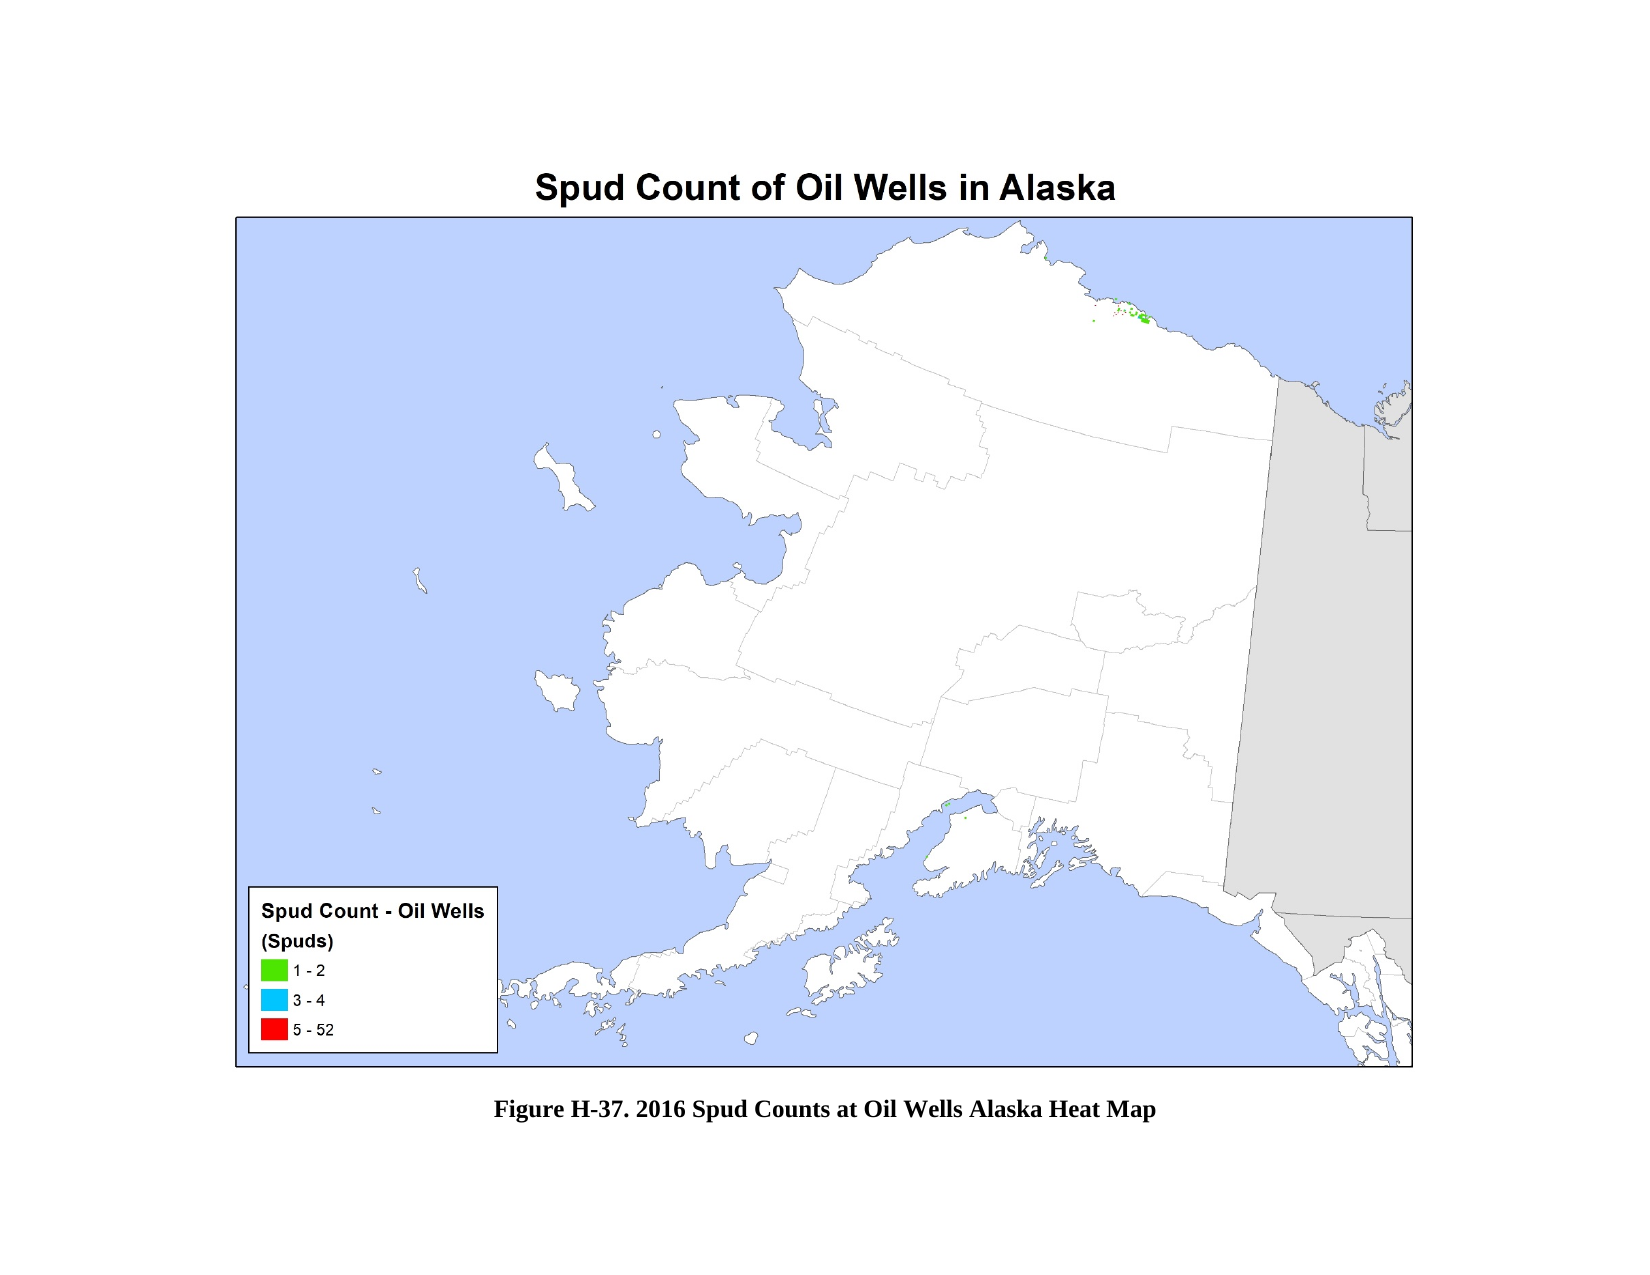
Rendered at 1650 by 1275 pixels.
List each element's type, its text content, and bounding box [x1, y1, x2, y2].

text Figure H-37. 2016 Spud Counts at Oil Wells Alaska Heat Map [150, 1094, 1500, 1123]
picture [226, 150, 1424, 1076]
